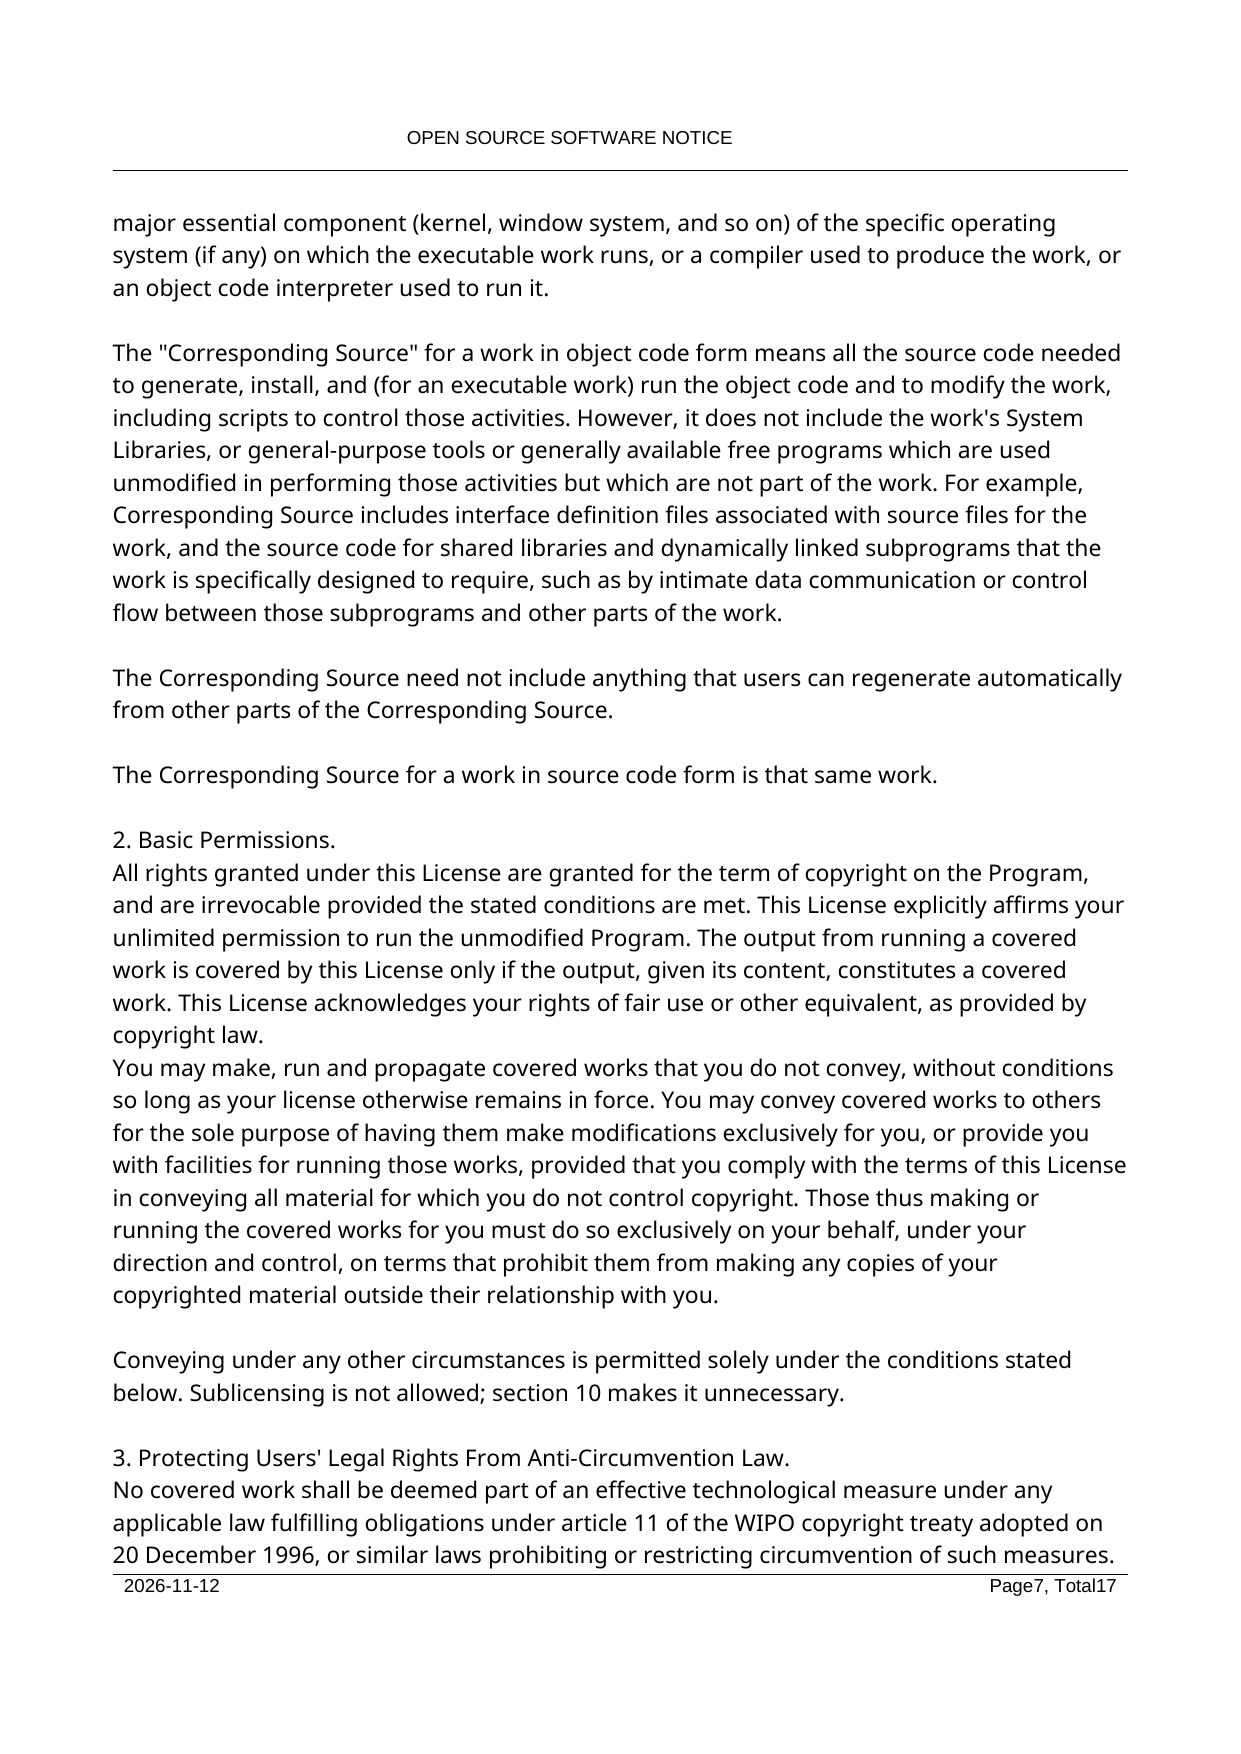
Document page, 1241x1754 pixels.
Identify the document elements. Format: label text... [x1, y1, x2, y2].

text The Corresponding Source need not include anything that users can regenerate automatically from other parts of the Corresponding Source. [112, 661, 1128, 726]
text All rights granted under this License are granted for the term of copyright on the Program, and are irrevocable provided the stated conditions are met. This License explicitly affirms your unlimited permission to run the unmodified Program. The output from running a covered work is covered by this License only if the output, given its content, constitutes a covered work. This License acknowledges your rights of fair use or other equivalent, as provided by copyright law. [112, 856, 1128, 1051]
text No covered work shall be deemed part of an effective technological measure under any applicable law fulfilling obligations under article 11 of the WIPO copyright treaty adopted on 20 December 1996, or similar laws prohibiting or restricting circumvention of such measures. [112, 1474, 1128, 1571]
text You may make, run and propagate covered works that you do not convey, without conditions so long as your license otherwise remains in force. You may convey covered works to others for the sole purpose of having them make modifications exclusively for you, or provide you with facilities for running those works, provided that you comply with the terms of this License in conveying all material for which you do not control copyright. Those thus making or running the covered works for you must do so exclusively on your behalf, under your direction and control, on terms that prohibit them from making any copies of your copyrighted material outside their relationship with you. [112, 1051, 1128, 1311]
text Conveying under any other circumstances is permitted solely under the conditions stated below. Sublicensing is not allowed; section 10 makes it unnecessary. [112, 1344, 1128, 1409]
text 3. Protecting Users' Legal Rights From Anti-Circumvention Law. [112, 1441, 1128, 1474]
text 2. Basic Permissions. [112, 824, 1128, 856]
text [112, 206, 1128, 304]
text The Corresponding Source for a work in source code form is that same work. [112, 759, 1128, 791]
text The "Corresponding Source" for a work in object code form means all the source code needed to generate, install, and (for an executable work) run the object code and to modify the work, including scripts to control those activities. However, it does not include the work's System Libraries, or general-purpose tools or generally available free programs which are used unmodified in performing those activities but which are not part of the work. For example, Corresponding Source includes interface definition files associated with source files for the work, and the source code for shared libraries and dynamically linked subprograms that the work is specifically designed to require, such as by intimate data communication or control flow between those subprograms and other parts of the work. [112, 336, 1128, 629]
